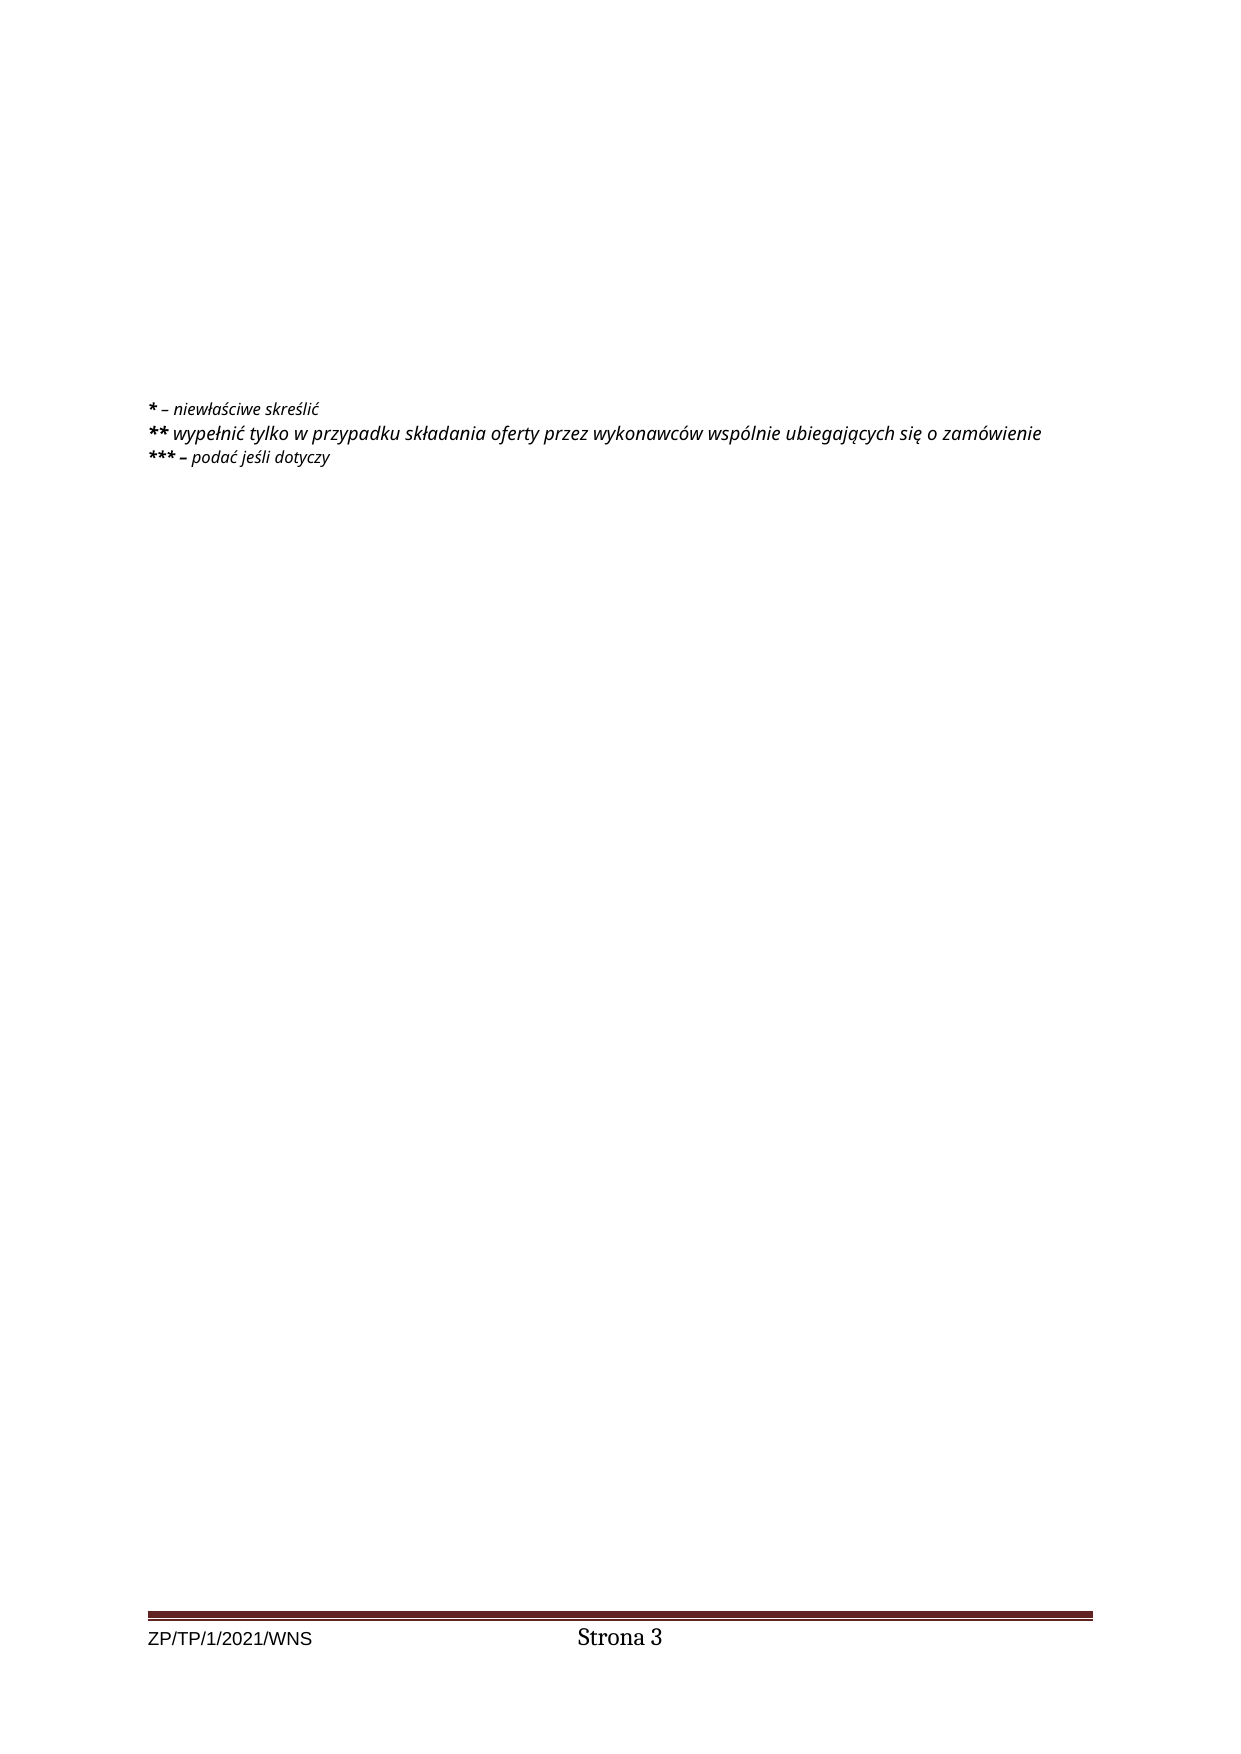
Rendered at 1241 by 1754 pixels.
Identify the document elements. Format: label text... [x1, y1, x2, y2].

text ** wypełnić tylko w przypadku składania oferty przez wykonawców wspólnie ubiegających się o zamówienie [148, 420, 1093, 446]
text * – niewłaściwe skreślić [148, 397, 1093, 420]
text *** – podać jeśli dotyczy [148, 446, 1093, 468]
